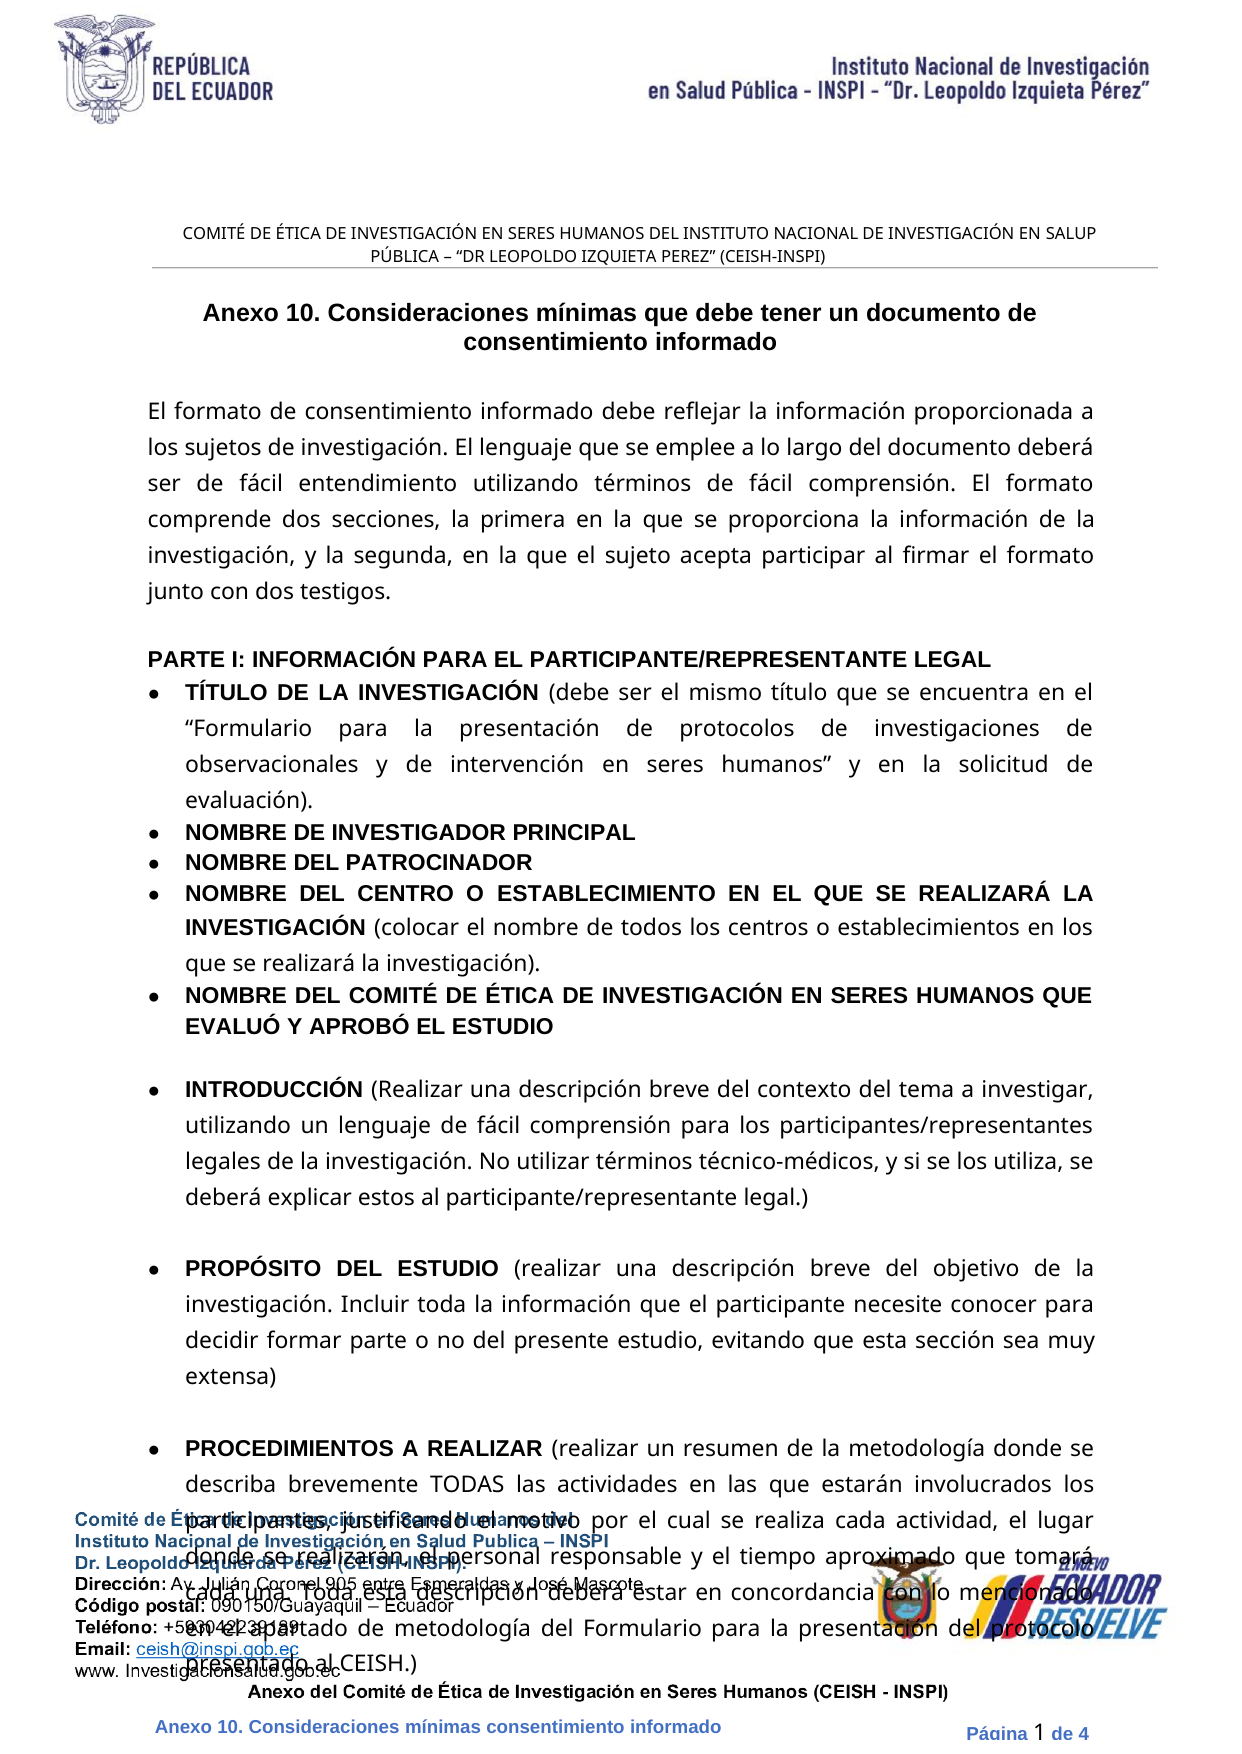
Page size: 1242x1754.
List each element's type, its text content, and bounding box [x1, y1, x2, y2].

list PROPÓSITO DEL ESTUDIO (realizar una descripción breve del objetivo de la investigación. Incluir toda la información que el participante necesite conocer para decidir formar parte o no del presente estudio, evitando que esta sección sea muy extensa) [147, 1252, 1094, 1391]
list NOMBRE DEL CENTRO O ESTABLECIMIENTO EN EL QUE SE REALIZARÁ LA INVESTIGACIÓN (colocar el nombre de todos los centros o establecimientos en los que se realizará la investigación). [147, 879, 1094, 978]
list PROCEDIMIENTOS A REALIZAR (realizar un resumen de la metodología donde se describa brevemente TODAS las actividades en las que estarán involucrados los participantes, justificando el motivo por el cual se realiza cada actividad, el lugar donde se realizarán, el personal responsable y el tiempo aproximado que tomará cada una. Toda esta descripción deberá estar en concordancia con lo mencionado en el apartado de metodología del Formulario para la presentación del protocolo presentado al CEISH.) [147, 1432, 1094, 1679]
list NOMBRE DEL PATROCINADOR [147, 849, 1139, 875]
text COMITÉ DE ÉTICA DE INVESTIGACIÓN EN SERES HUMANOS DEL INSTITUTO NACIONAL DE INVESTIGACIÓN EN SALUP PÚBLICA – “DR LEOPOLDO IZQUIETA PEREZ” (CEISH-INSPI) [182, 222, 1130, 267]
list INTRODUCCIÓN (Realizar una descripción breve del contexto del tema a investigar, utilizando un lenguaje de fácil comprensión para los participantes/representantes legales de la investigación. No utilizar términos técnico-médicos, y si se los utiliza, se deberá explicar estos al participante/representante legal.) [147, 1073, 1094, 1212]
picture [49, 5, 1176, 1702]
subtitle PARTE I: INFORMACIÓN PARA EL PARTICIPANTE/REPRESENTANTE LEGAL [147, 646, 1139, 672]
subtitle NOMBRE DEL COMITÉ DE ÉTICA DE INVESTIGACIÓN EN SERES HUMANOS QUE EVALUÓ Y APROBÓ EL ESTUDIO [147, 982, 1093, 1039]
title Anexo 10. Consideraciones mínimas que debe tener un documento de consentimiento informado [202, 298, 1039, 356]
subtitle NOMBRE DE INVESTIGADOR PRINCIPAL [147, 820, 1139, 845]
text El formato de consentimiento informado debe reflejar la información proporcionada a los sujetos de investigación. El lenguaje que se emplee a lo largo del documento deberá ser de fácil entendimiento utilizando términos de fácil comprensión. El formato comprende dos secciones, la primera en la que se proporciona la información de la investigación, y la segunda, en la que el sujeto acepta participar al firmar el formato junto con dos testigos. [147, 395, 1095, 606]
list TÍTULO DE LA INVESTIGACIÓN (debe ser el mismo título que se encuentra en el “Formulario para la presentación de protocolos de investigaciones de observacionales y de intervención en seres humanos” y en la solicitud de evaluación). [147, 676, 1094, 815]
